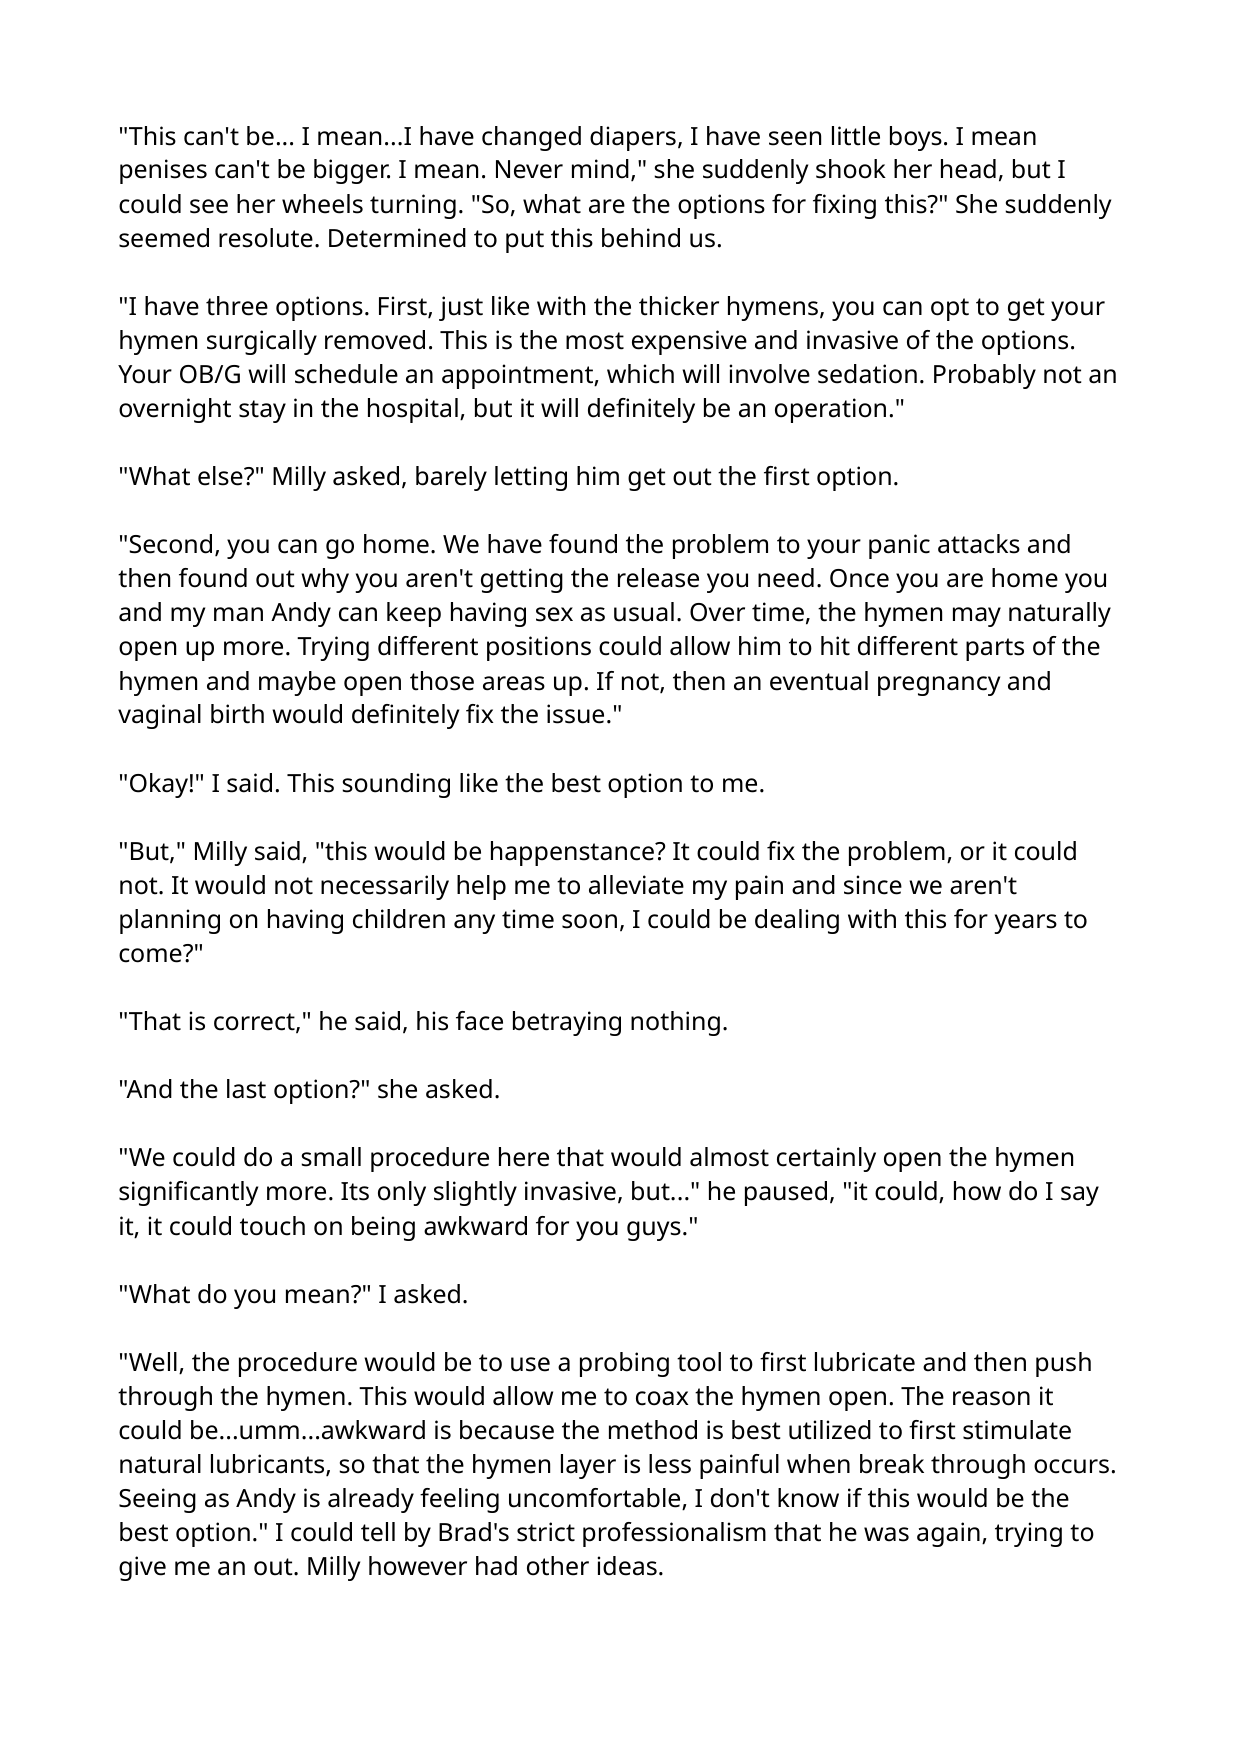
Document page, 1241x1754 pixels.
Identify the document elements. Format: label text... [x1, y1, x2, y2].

text "Well, the procedure would be to use a probing tool to first lubricate and then push through the hymen. This would allow me to coax the hymen open. The reason it could be...umm...awkward is because the method is best utilized to first stimulate natural lubricants, so that the hymen layer is less painful when break through occurs. Seeing as Andy is already feeling uncomfortable, I don't know if this would be the best option." I could tell by Brad's strict professionalism that he was again, trying to give me an out. Milly however had other ideas. [118, 1344, 1122, 1583]
text "Second, you can go home. We have found the problem to your panic attacks and then found out why you aren't getting the release you need. Once you are home you and my man Andy can keep having sex as usual. Over time, the hymen may naturally open up more. Trying different positions could allow him to hit different parts of the hymen and maybe open those areas up. If not, then an eventual pregnancy and vaginal birth would definitely fix the issue." [118, 527, 1122, 731]
text "What do you mean?" I asked. [118, 1276, 1122, 1310]
text "We could do a small procedure here that would almost certainly open the hymen significantly more. Its only slightly invasive, but..." he paused, "it could, how do I say it, it could touch on being awkward for you guys." [118, 1140, 1122, 1242]
text "What else?" Milly asked, barely letting him get out the first option. [118, 459, 1122, 493]
text "This can't be... I mean...I have changed diapers, I have seen little boys. I mean penises can't be bigger. I mean. Never mind," she suddenly shook her head, but I could see her wheels turning. "So, what are the options for fixing this?" She suddenly seemed resolute. Determined to put this behind us. [118, 118, 1122, 254]
text "That is correct," he said, his face betraying nothing. [118, 1004, 1122, 1038]
text "I have three options. First, just like with the thicker hymens, you can opt to get your hymen surgically removed. This is the most expensive and invasive of the options. Your OB/G will schedule an appointment, which will involve sedation. Probably not an overnight stay in the hospital, but it will definitely be an operation." [118, 288, 1122, 425]
text "But," Milly said, "this would be happenstance? It could fix the problem, or it could not. It would not necessarily help me to alleviate my pain and since we aren't planning on having children any time soon, I could be dealing with this for years to come?" [118, 833, 1122, 970]
text "Okay!" I said. This sounding like the best option to me. [118, 765, 1122, 799]
text "And the last option?" she asked. [118, 1072, 1122, 1106]
